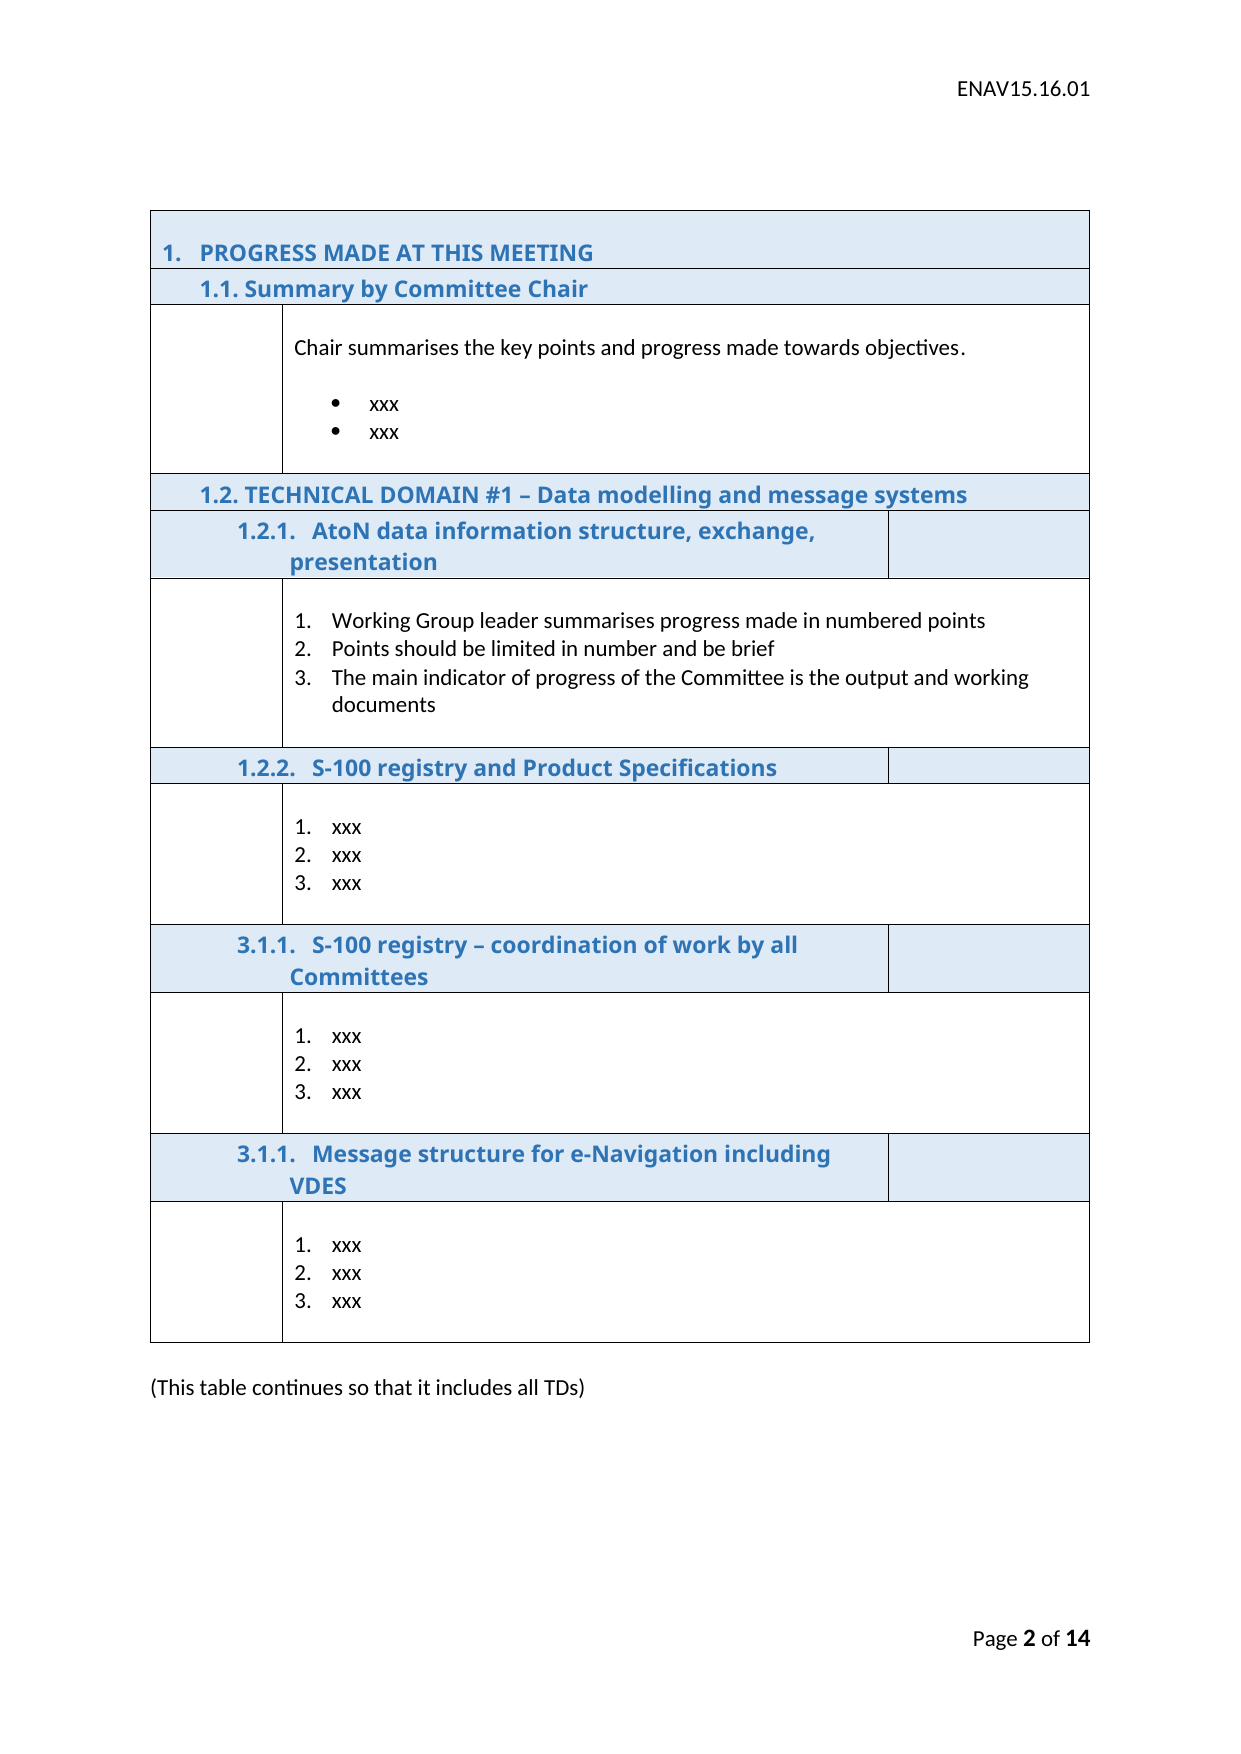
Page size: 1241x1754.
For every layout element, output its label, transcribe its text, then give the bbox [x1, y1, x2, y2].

table_cell Chair summarises the key points and progress made towards objectives. xxx xxx [283, 305, 1089, 473]
table_cell xxx xxx xxx [283, 1202, 1089, 1342]
table_cell Working Group leader summarises progress made in numbered points Points should be limited in number and be brief The main indicator of progress of the Committee is the output and working documents [283, 579, 1089, 747]
text (This table continues so that it includes all TDs) [150, 1373, 1090, 1401]
table_cell [151, 784, 282, 924]
table_cell S-100 registry – coordination of work by all Committees [151, 925, 888, 992]
table_cell Summary by Committee Chair [151, 269, 1089, 304]
table_cell TECHNICAL DOMAIN #1 – Data modelling and message systems [151, 474, 1089, 510]
table_cell [889, 1134, 1089, 1201]
table_cell AtoN data information structure, exchange, presentation [151, 511, 888, 577]
table_cell [151, 993, 282, 1133]
table_cell [151, 305, 282, 473]
table_cell [889, 748, 1089, 783]
table_cell [889, 511, 1089, 577]
table_cell [889, 925, 1089, 992]
table_cell xxx xxx xxx [283, 993, 1089, 1133]
table_cell [151, 579, 282, 747]
table_cell xxx xxx xxx [283, 784, 1089, 924]
table_cell [151, 1202, 282, 1342]
table_header PROGRESS MADE AT THIS MEETING [151, 211, 1089, 268]
table_cell Message structure for e-Navigation including VDES [151, 1134, 888, 1201]
table_cell S-100 registry and Product Specifications [151, 748, 888, 783]
